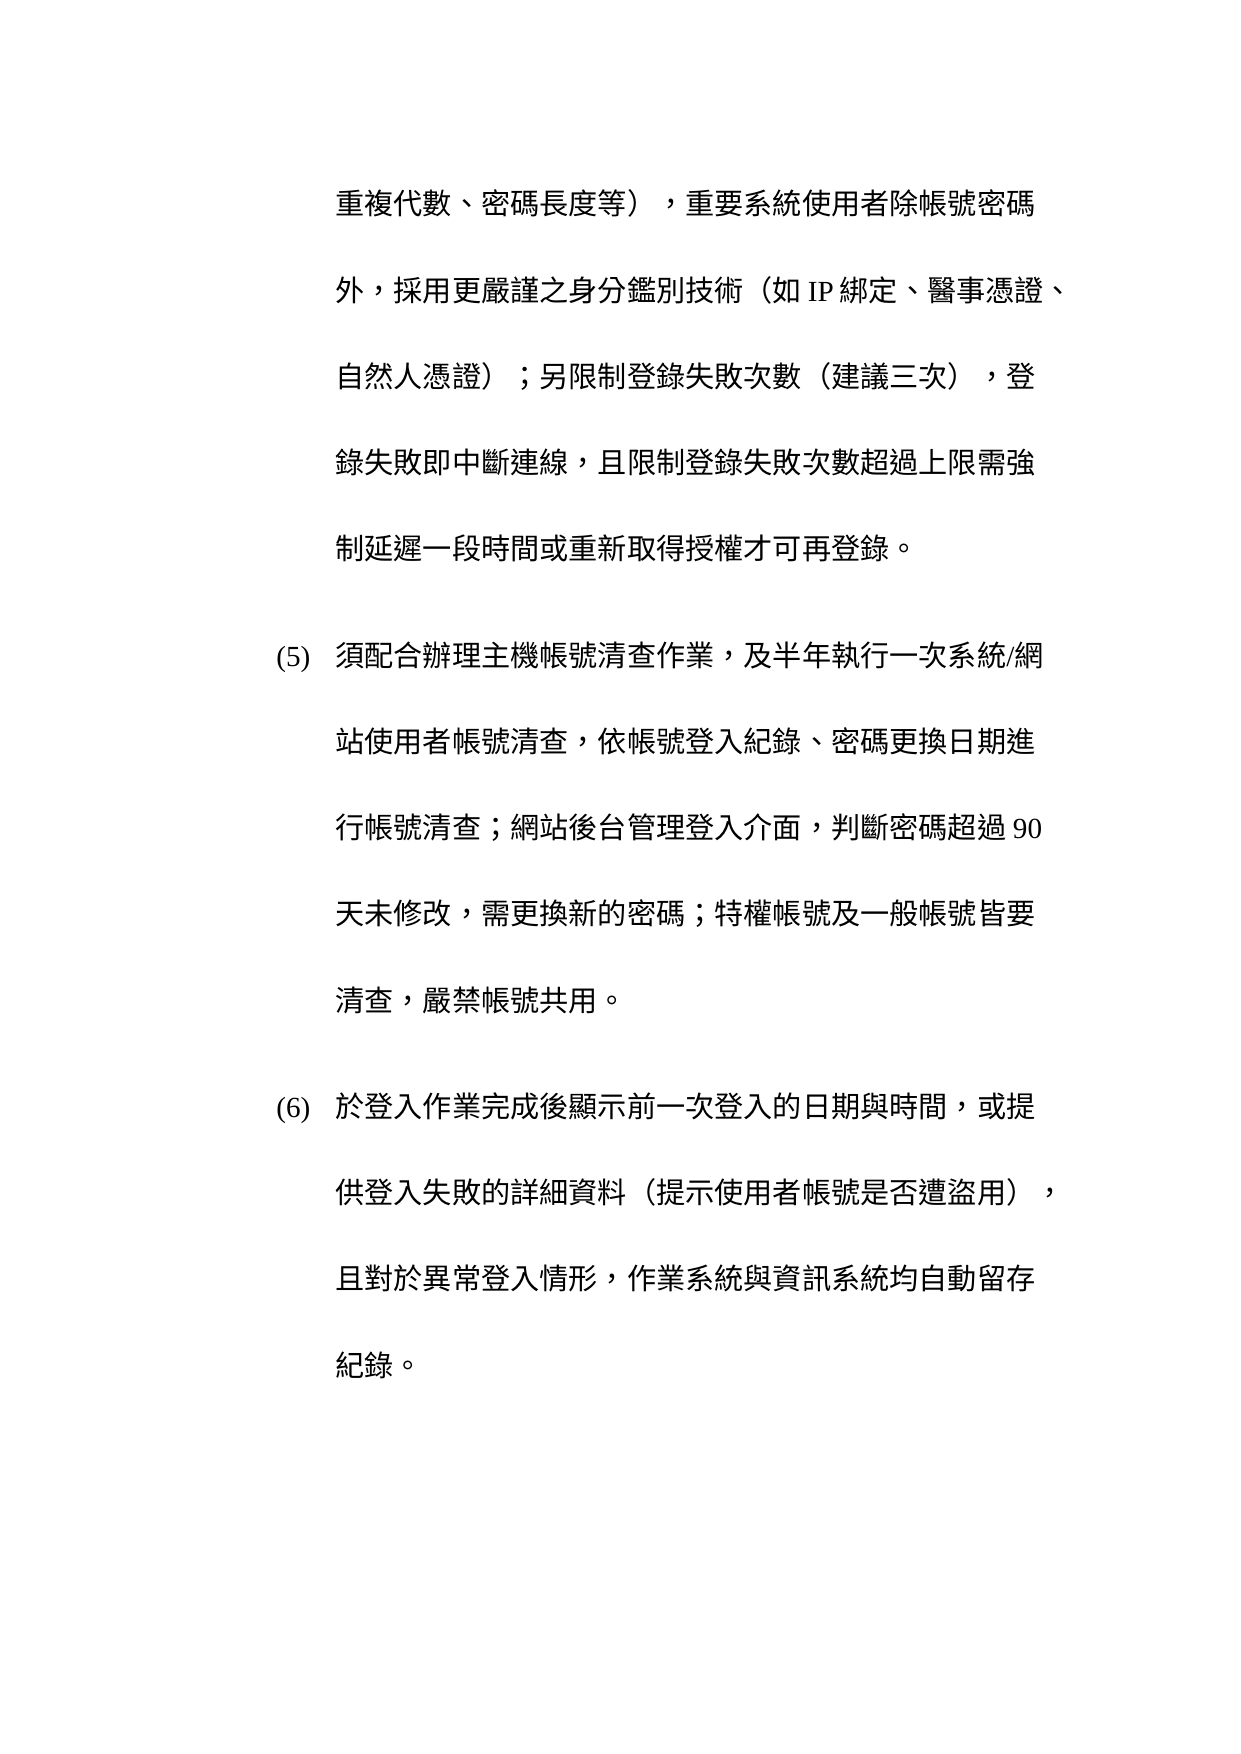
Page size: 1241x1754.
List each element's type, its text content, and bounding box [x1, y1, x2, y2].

text 於登入作業完成後顯示前一次登入的日期與時間，或提供登入失敗的詳細資料（提示使用者帳號是否遭盜用），且對於異常登入情形，作業系統與資訊系統均自動留存紀錄。 [276, 1067, 1053, 1401]
text 須配合辦理主機帳號清查作業，及半年執行一次系統/網站使用者帳號清查，依帳號登入紀錄、密碼更換日期進行帳號清查；網站後台管理登入介面，判斷密碼超過 90 天未修改，需更換新的密碼；特權帳號及一般帳號皆要清查，嚴禁帳號共用。 [276, 616, 1053, 1036]
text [276, 164, 1053, 584]
